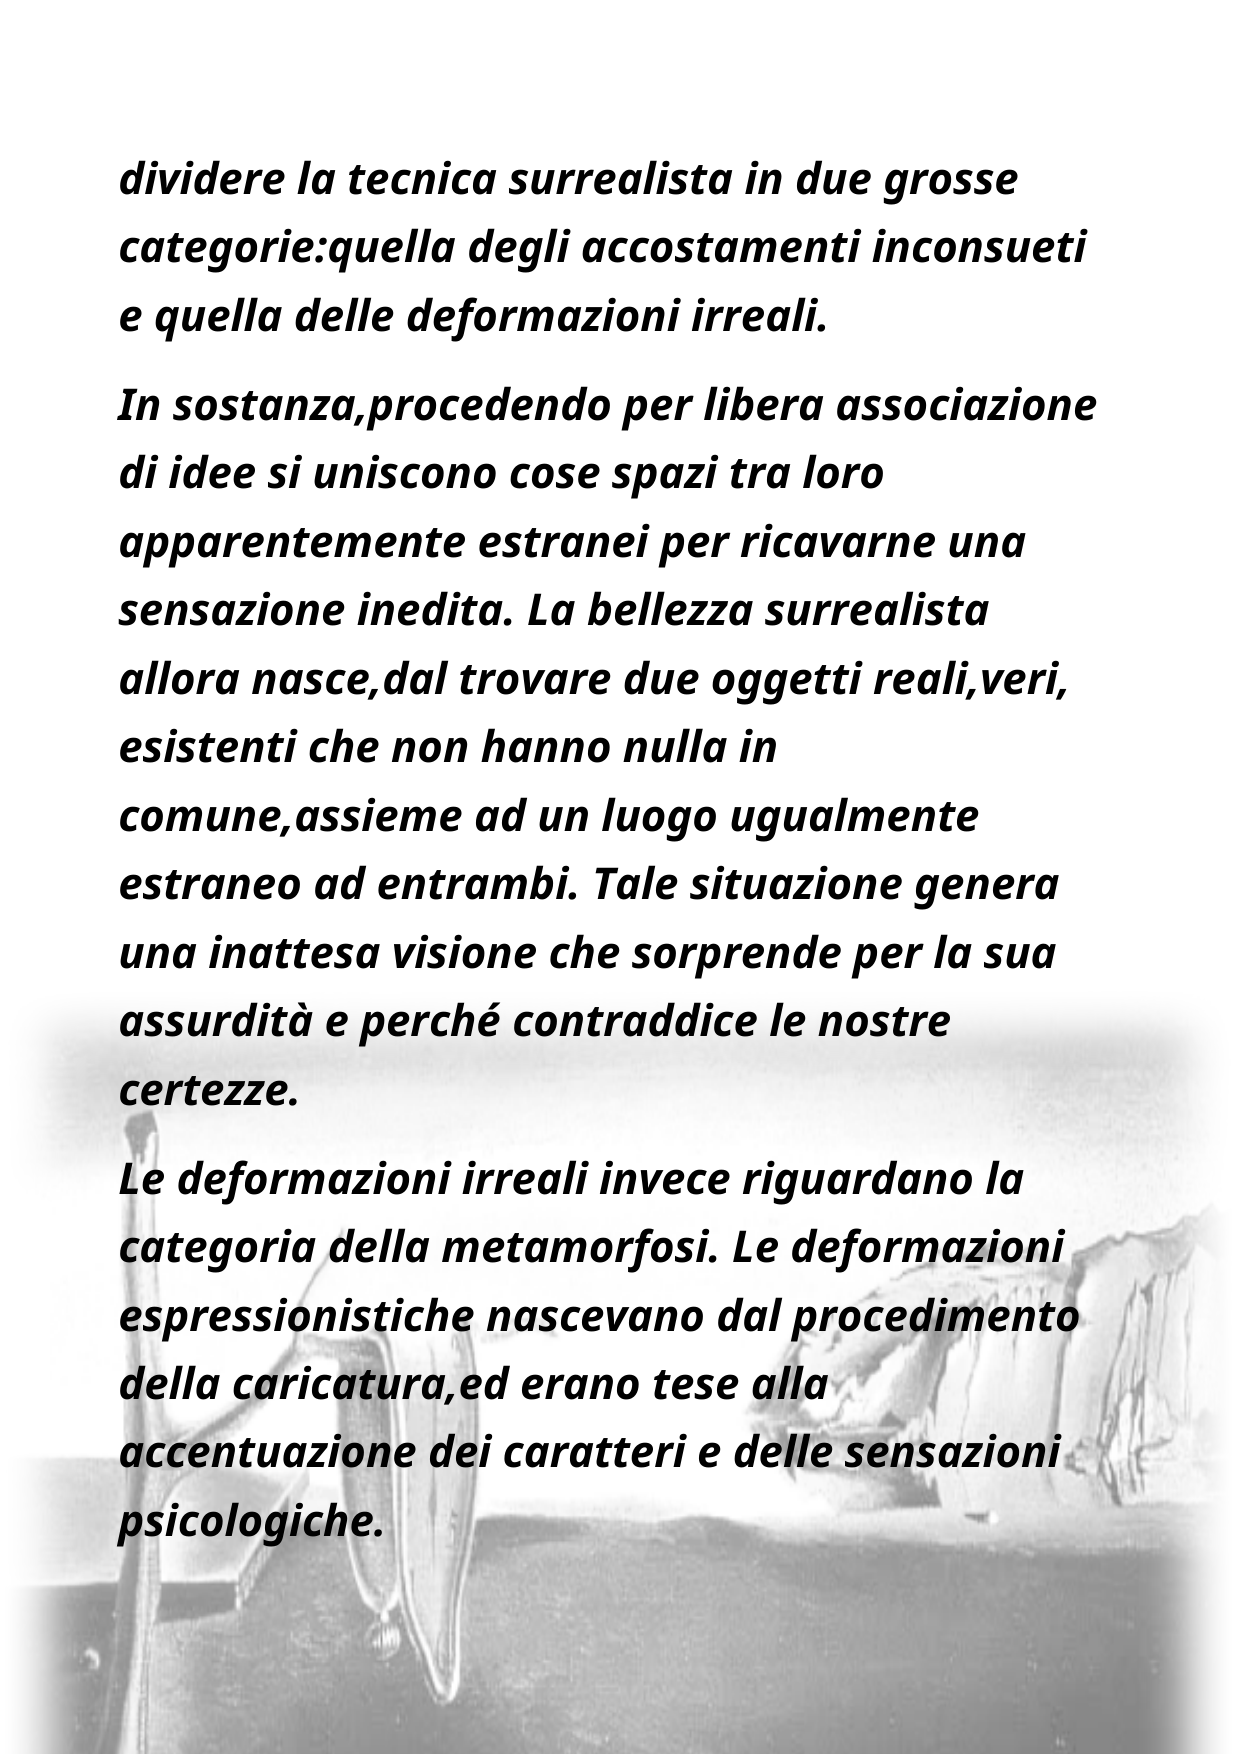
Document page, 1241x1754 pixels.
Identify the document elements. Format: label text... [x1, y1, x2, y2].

text In sostanza,procedendo per libera associazione di idee si uniscono cose spazi tra loro apparentemente estranei per ricavarne una sensazione inedita. La bellezza surrealista allora nasce,dal trovare due oggetti reali,veri, esistenti che non hanno nulla in comune,assieme ad un luogo ugualmente estraneo ad entrambi. Tale situazione genera una inattesa visione che sorprende per la sua assurdità e perché contraddice le nostre certezze. [118, 374, 1122, 1118]
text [118, 148, 1122, 344]
text Le deformazioni irreali invece riguardano la categoria della metamorfosi. Le deformazioni espressionistiche nascevano dal procedimento della caricatura,ed erano tese alla accentuazione dei caratteri e delle sensazioni psicologiche. [118, 1147, 1122, 1549]
